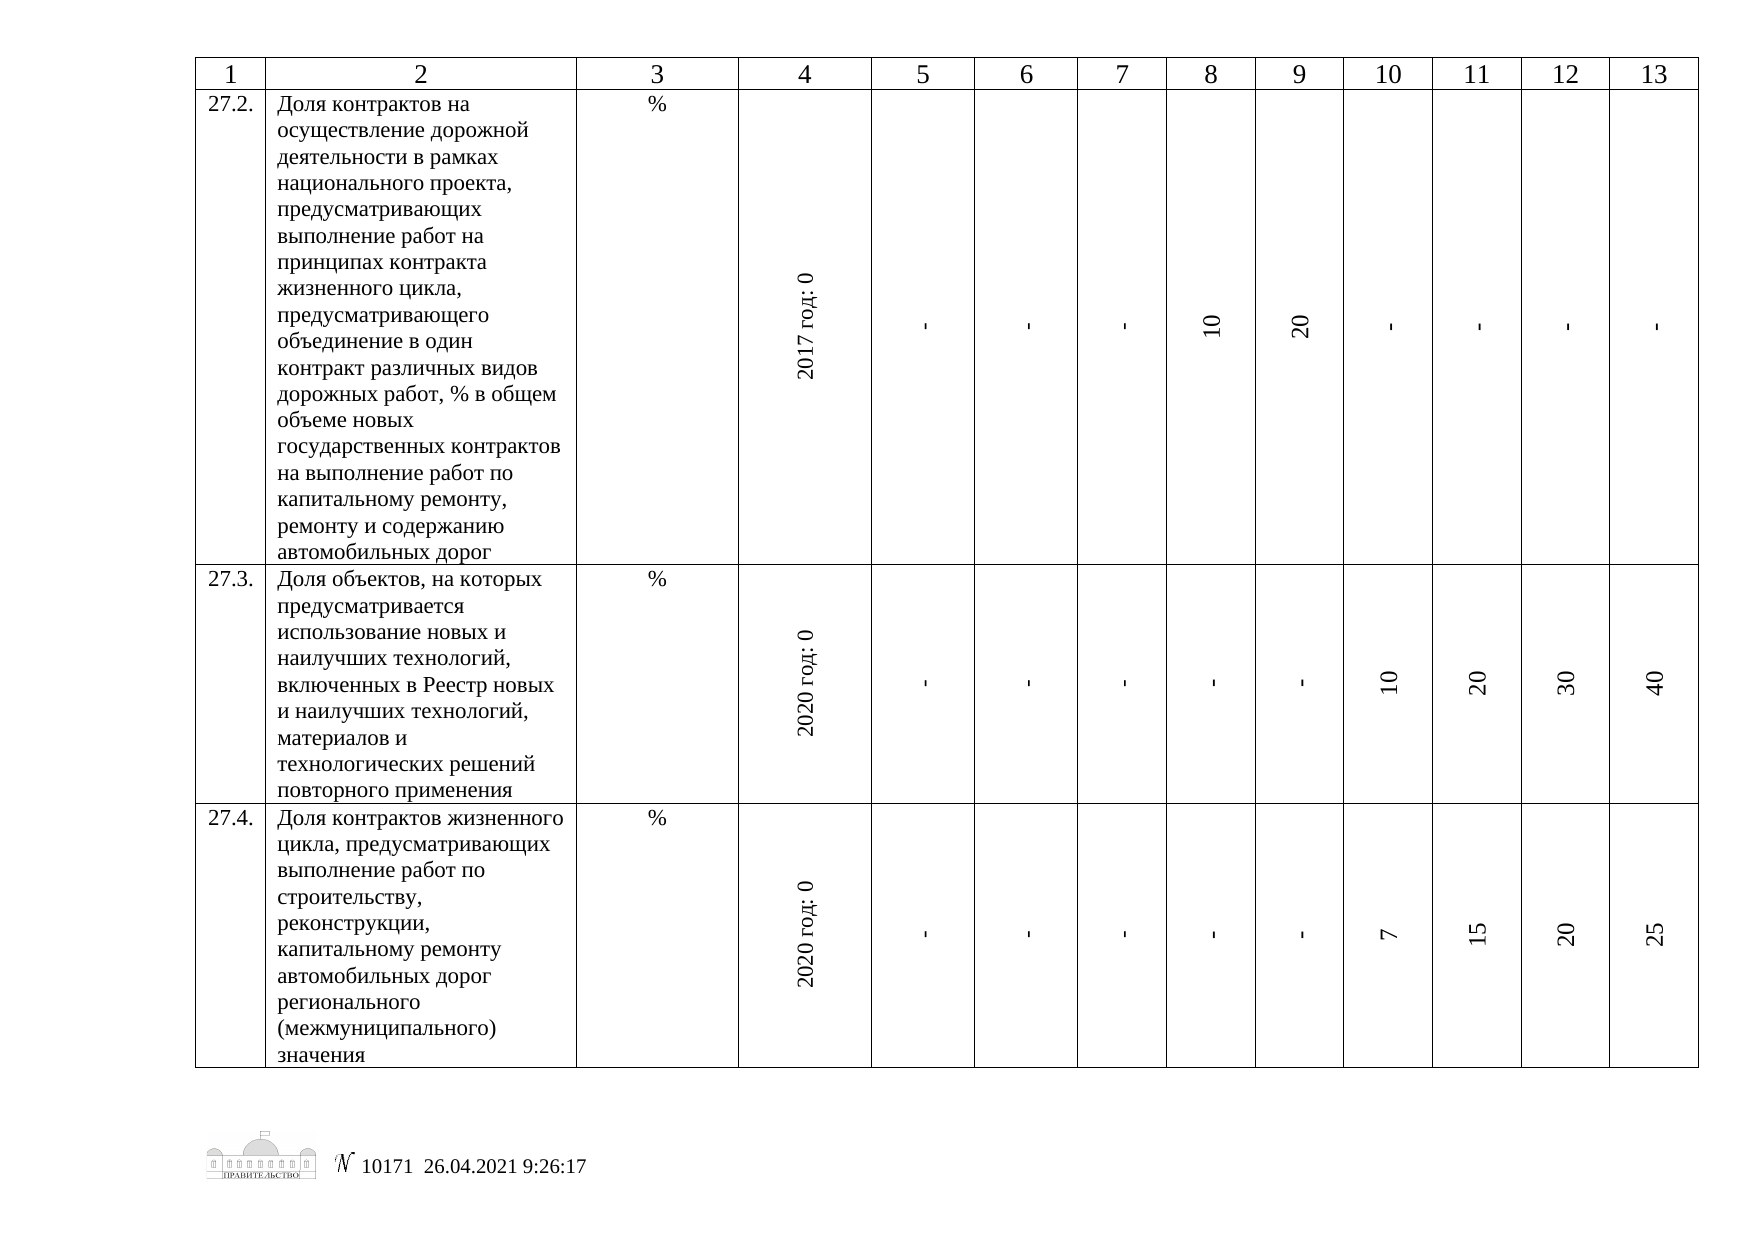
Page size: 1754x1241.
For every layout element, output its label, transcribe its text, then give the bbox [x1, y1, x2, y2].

table_cell - [1078, 565, 1166, 803]
table_cell - [1344, 90, 1432, 564]
table_cell Доля контрактов на осуществление дорожной деятельности в рамках национального проекта, предусматривающих выполнение работ на принципах контракта жизненного цикла, предусматривающего объединение в один контракт различных видов дорожных работ, % в общем объеме новых государственных контрактов на выполнение работ по капитальному ремонту, ремонту и содержанию автомобильных дорог [266, 90, 576, 564]
table_header 1 [196, 58, 265, 89]
table_cell 7 [1344, 804, 1432, 1067]
table_cell - [975, 804, 1077, 1067]
table_cell - [1078, 804, 1166, 1067]
table_cell - [1433, 90, 1521, 564]
picture [330, 1150, 359, 1174]
table_cell % [577, 565, 738, 803]
table_cell 2017 год: 0 [739, 90, 871, 564]
table_header 12 [1522, 58, 1609, 89]
table_cell 27.4. [196, 804, 265, 1067]
table_cell - [872, 90, 974, 564]
table_header 2 [266, 58, 576, 89]
table_header 11 [1433, 58, 1521, 89]
table_cell 30 [1522, 565, 1609, 803]
table_cell - [975, 565, 1077, 803]
table_header 8 [1167, 58, 1255, 89]
table_cell - [1522, 90, 1609, 564]
table_header 4 [739, 58, 871, 89]
table_cell - [1256, 804, 1343, 1067]
table_cell % [577, 804, 738, 1067]
table_cell 15 [1433, 804, 1521, 1067]
table_header 6 [975, 58, 1077, 89]
table_cell - [1167, 565, 1255, 803]
table_cell 2020 год: 0 [739, 804, 871, 1067]
table_cell 27.2. [196, 90, 265, 564]
table_cell 40 [1610, 565, 1698, 803]
table_cell Доля объектов, на которых предусматривается использование новых и наилучших технологий, включенных в Реестр новых и наилучших технологий, материалов и технологических решений повторного применения [266, 565, 576, 803]
picture [206, 1131, 316, 1179]
table_cell 20 [1522, 804, 1609, 1067]
table_cell - [1256, 565, 1343, 803]
table_cell 10 [1167, 90, 1255, 564]
table_cell 27.3. [196, 565, 265, 803]
table_cell - [975, 90, 1077, 564]
table_cell - [1078, 90, 1166, 564]
table_cell - [1610, 90, 1698, 564]
table_cell 25 [1610, 804, 1698, 1067]
table_header 9 [1256, 58, 1343, 89]
table_header 5 [872, 58, 974, 89]
table_header 13 [1610, 58, 1698, 89]
table_cell Доля контрактов жизненного цикла, предусматривающих выполнение работ по строительству, реконструкции, капитальному ремонту автомобильных дорог регионального (межмуниципального) значения [266, 804, 576, 1067]
table_header 3 [577, 58, 738, 89]
table_cell - [1167, 804, 1255, 1067]
table_cell % [577, 90, 738, 564]
table_cell 2020 год: 0 [739, 565, 871, 803]
table_cell - [872, 565, 974, 803]
table_cell 20 [1433, 565, 1521, 803]
table_header 7 [1078, 58, 1166, 89]
table_header 10 [1344, 58, 1432, 89]
table_cell 10 [1344, 565, 1432, 803]
table_cell 20 [1256, 90, 1343, 564]
table_cell - [872, 804, 974, 1067]
